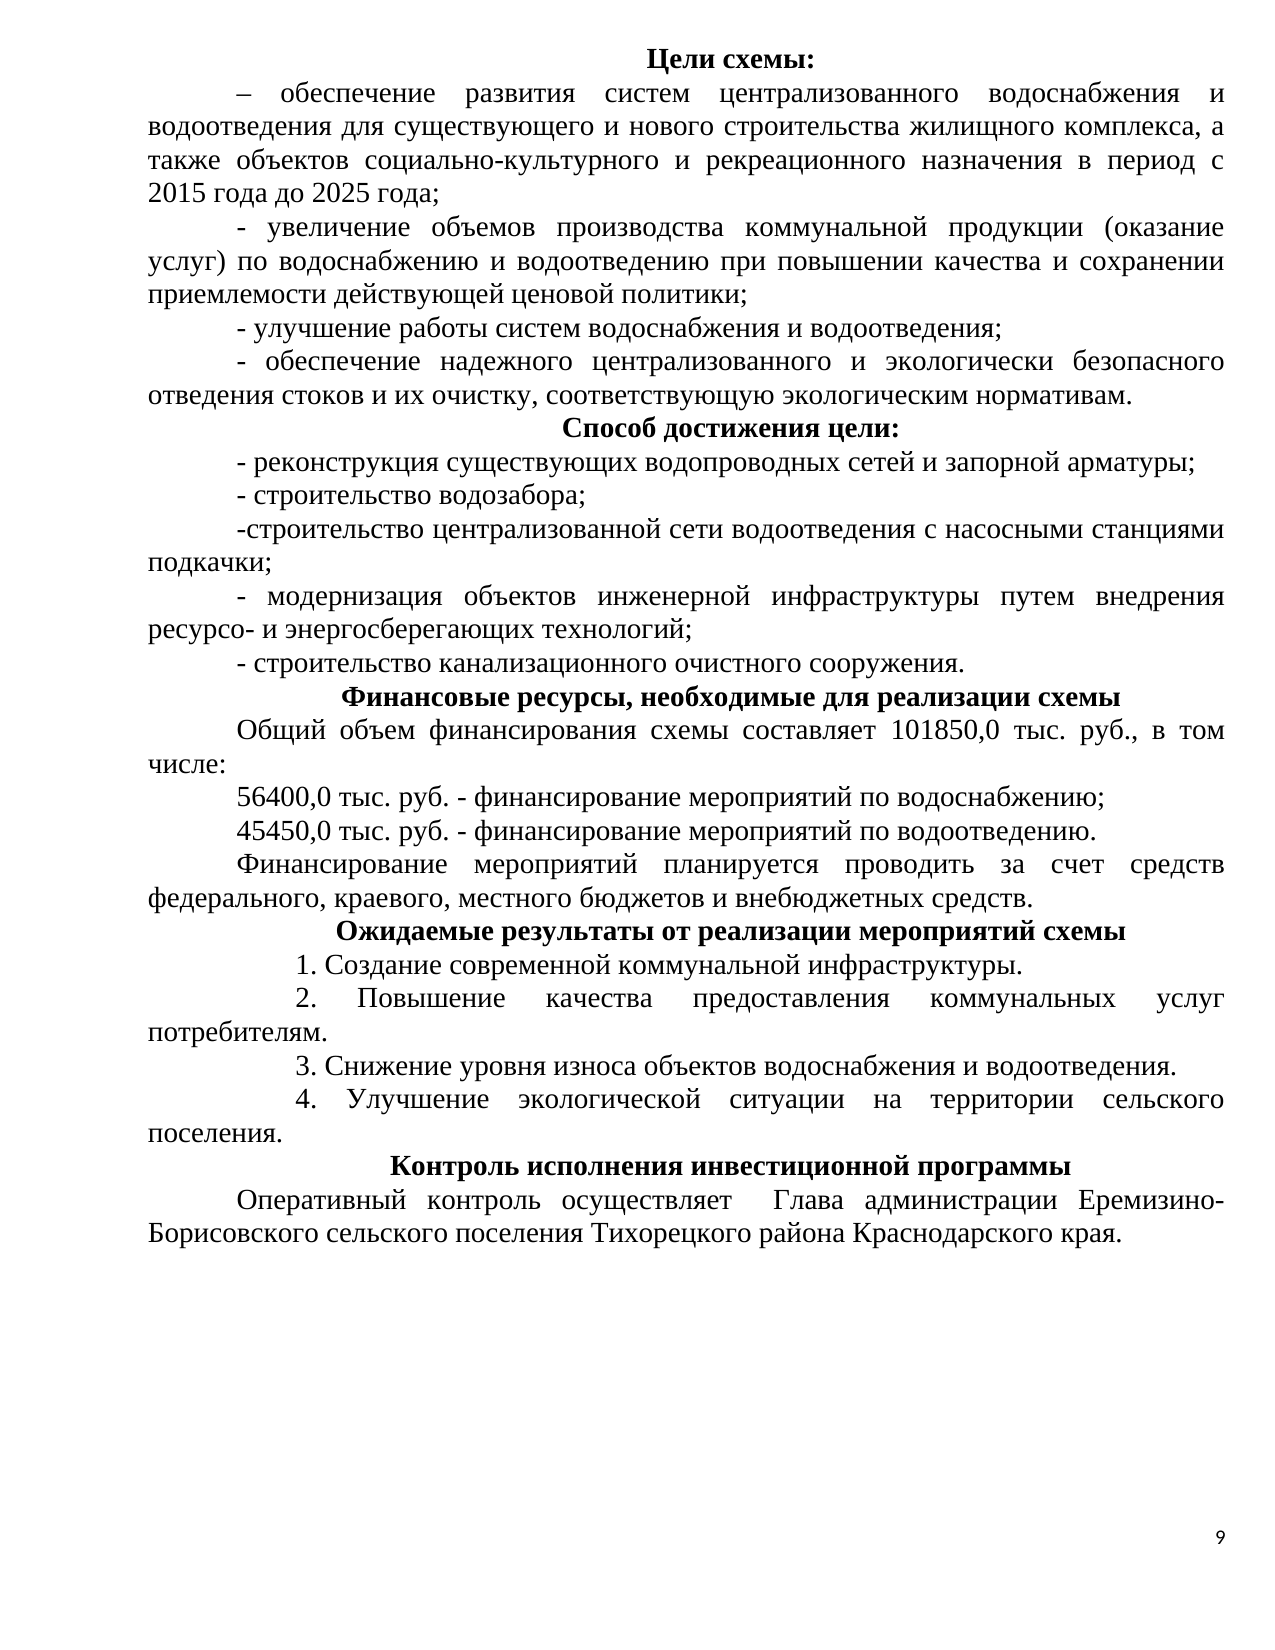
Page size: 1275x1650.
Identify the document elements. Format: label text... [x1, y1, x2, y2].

text – обеспечение развития систем централизованного водоснабжения и водоотведения для существующего и нового строительства жилищного комплекса, а также объектов социально-культурного и рекреационного назначения в период с 2015 года до 2025 года; [148, 75, 1225, 209]
text Финансирование мероприятий планируется проводить за счет средств федерального, краевого, местного бюджетов и внебюджетных средств. [148, 846, 1225, 913]
text - обеспечение надежного централизованного и экологически безопасного отведения стоков и их очистку, соответствующую экологическим нормативам. [148, 343, 1225, 410]
text 45450,0 тыс. руб. - финансирование мероприятий по водоотведению. [148, 813, 1225, 846]
list 3. Снижение уровня износа объектов водоснабжения и водоотведения. [148, 1048, 1225, 1081]
text Цели схемы: [148, 41, 1225, 75]
text Оперативный контроль осуществляет Глава администрации Еремизино-Борисовского сельского поселения Тихорецкого района Краснодарского края. [148, 1182, 1225, 1249]
text Способ достижения цели: [148, 410, 1225, 444]
text 56400,0 тыс. руб. - финансирование мероприятий по водоснабжению; [148, 779, 1225, 813]
text - увеличение объемов производства коммунальной продукции (оказание услуг) по водоснабжению и водоотведению при повышении качества и сохранении приемлемости действующей ценовой политики; [148, 209, 1225, 310]
text -строительство централизованной сети водоотведения с насосными станциями подкачки; [148, 511, 1225, 578]
text Ожидаемые результаты от реализации мероприятий схемы [148, 913, 1225, 947]
text - реконструкция существующих водопроводных сетей и запорной арматуры; [148, 444, 1225, 477]
list 1. Создание современной коммунальной инфраструктуры. [148, 947, 1225, 981]
text Общий объем финансирования схемы составляет 101850,0 тыс. руб., в том числе: [148, 712, 1225, 779]
list 4. Улучшение экологической ситуации на территории сельского поселения. [148, 1081, 1225, 1148]
text - строительство водозабора; [148, 477, 1225, 511]
text - модернизация объектов инженерной инфраструктуры путем внедрения ресурсо- и энергосберегающих технологий; [148, 578, 1225, 645]
text Контроль исполнения инвестиционной программы [148, 1148, 1225, 1182]
list 2. Повышение качества предоставления коммунальных услуг потребителям. [148, 981, 1225, 1048]
text - строительство канализационного очистного сооружения. [148, 645, 1225, 679]
text - улучшение работы систем водоснабжения и водоотведения; [148, 310, 1225, 343]
text Финансовые ресурсы, необходимые для реализации схемы [148, 679, 1225, 712]
